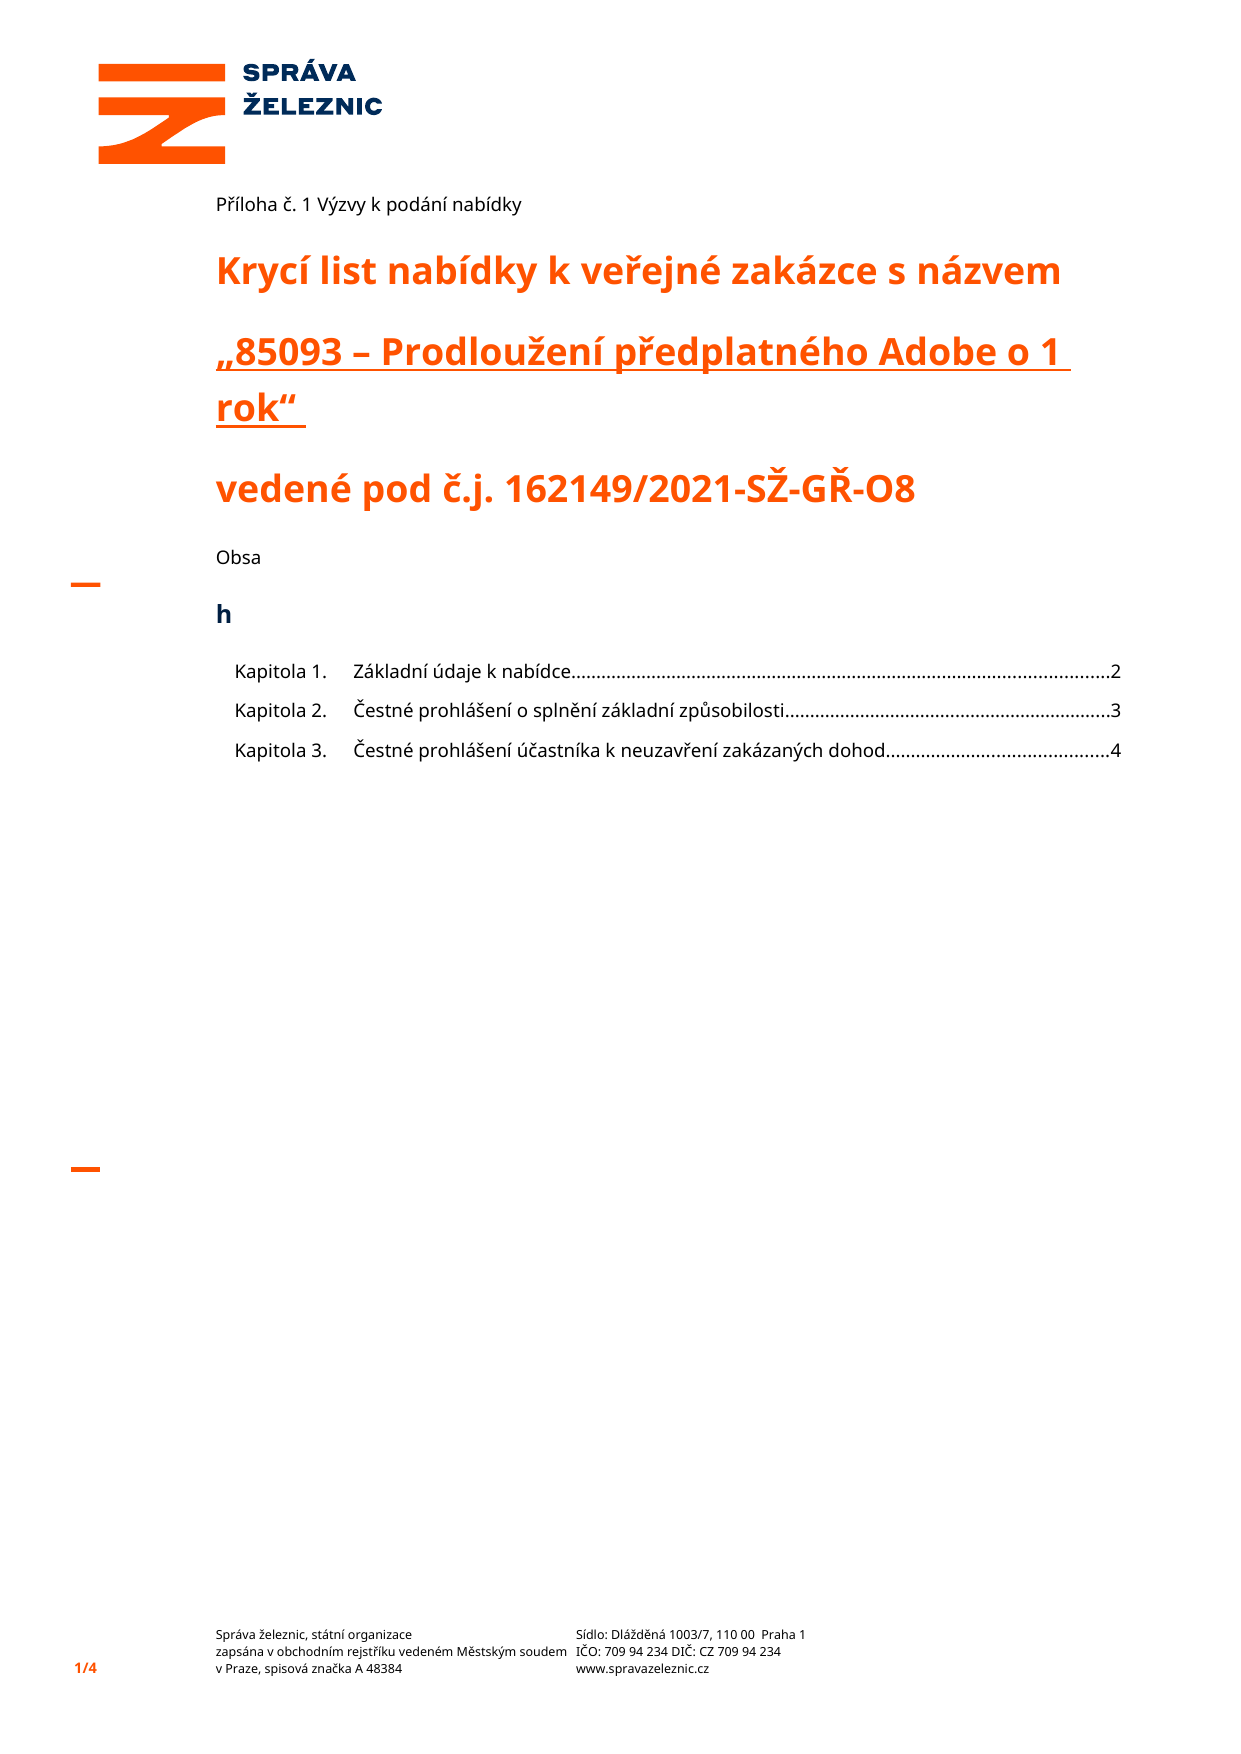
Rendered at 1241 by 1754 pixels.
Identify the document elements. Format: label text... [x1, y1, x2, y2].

text Krycí list nabídky k veřejné zakázce s názvem [216, 244, 1122, 295]
text Příloha č. 1 Výzvy k podání nabídky [216, 191, 1122, 217]
text vedené pod č.j. 162149/2021-SŽ-GŘ-O8 [216, 463, 1122, 514]
text „85093 – Prodloužení předplatného Adobe o 1 rok“ [216, 326, 1122, 433]
